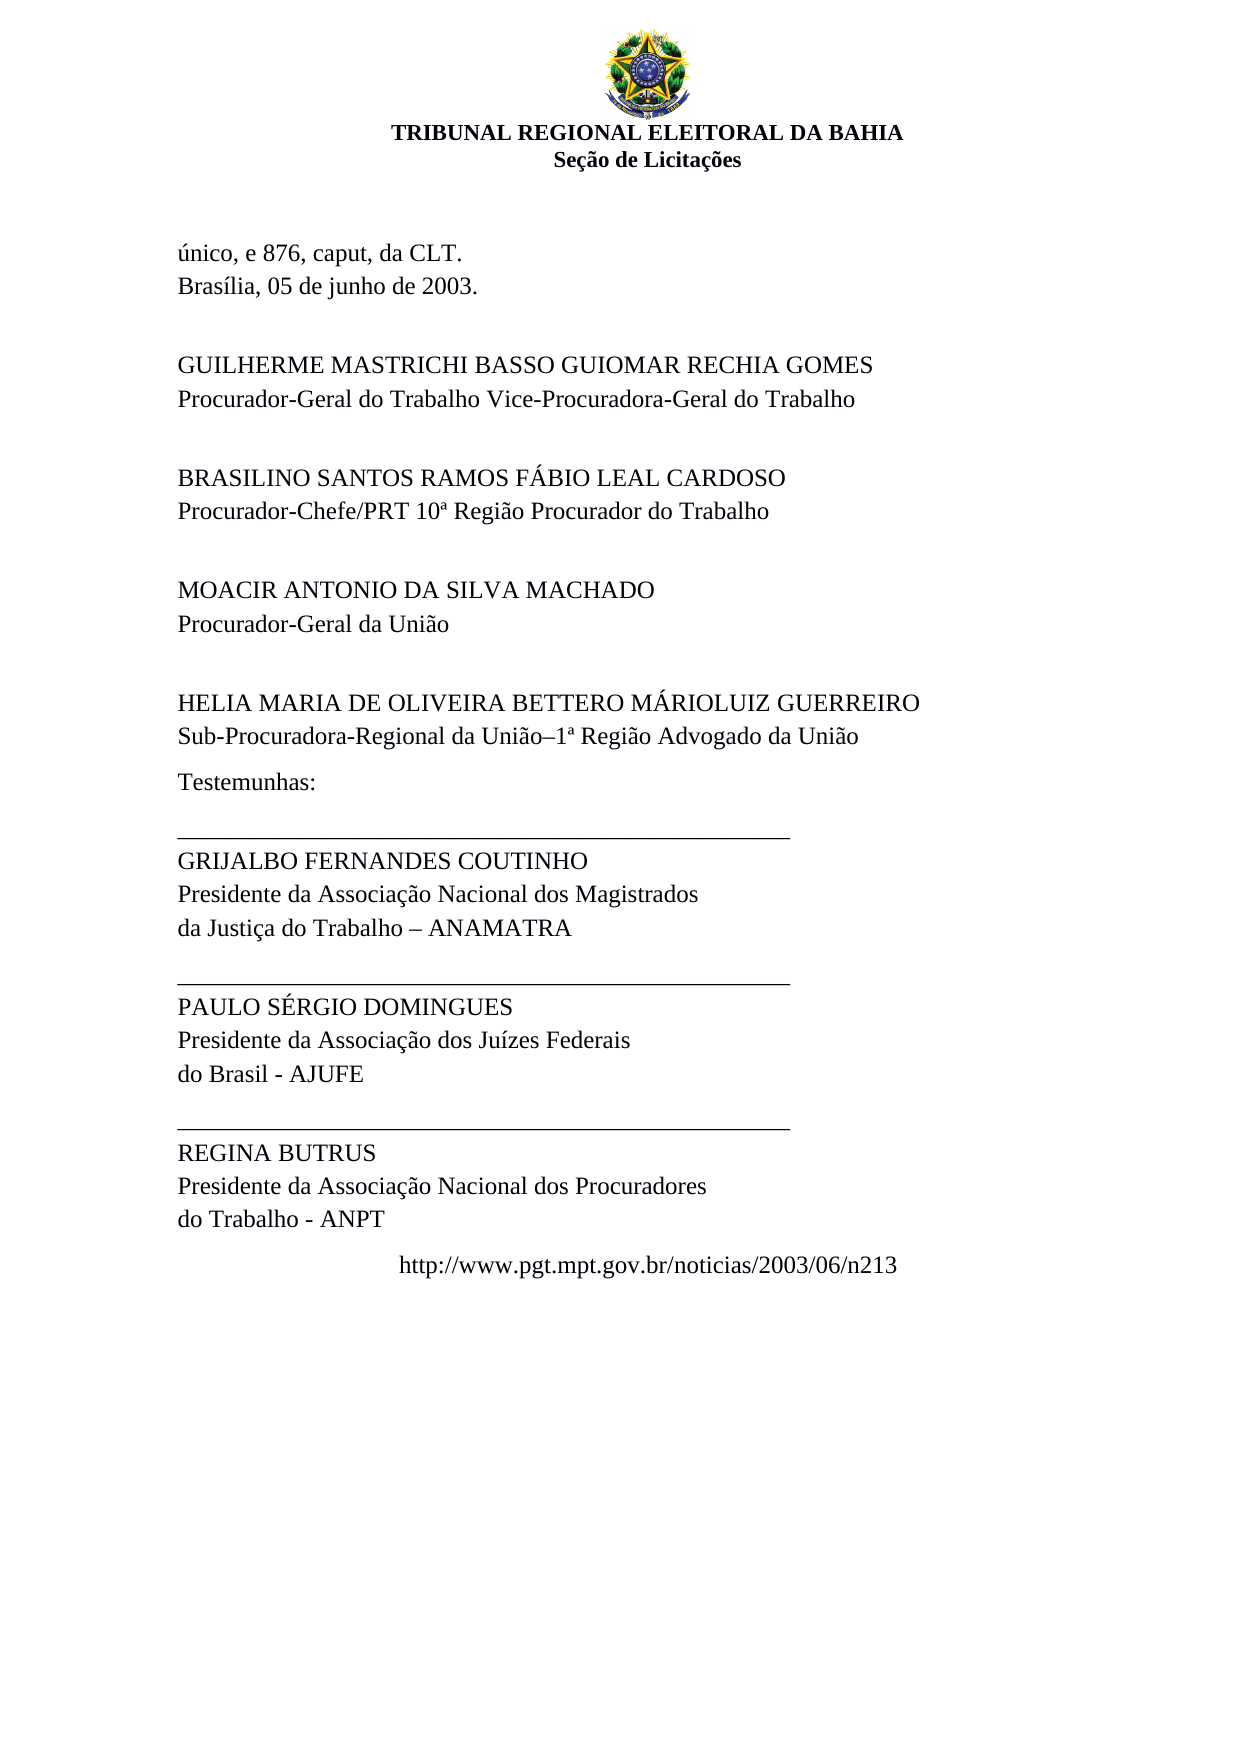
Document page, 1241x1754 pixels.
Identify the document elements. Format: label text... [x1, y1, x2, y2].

text GUILHERME MASTRICHI BASSO GUIOMAR RECHIA GOMES Procurador-Geral do Trabalho Vice-Procuradora-Geral do Trabalho [177, 314, 1122, 414]
text http://www.pgt.mpt.gov.br/noticias/2003/06/n213 [177, 1247, 1119, 1280]
text _________________________________________________ REGINA BUTRUS Presidente da Associação Nacional dos Procuradores do Trabalho - ANPT [177, 1101, 1122, 1234]
text _________________________________________________ PAULO SÉRGIO DOMINGUES Presidente da Associação dos Juízes Federais do Brasil - AJUFE [177, 955, 1122, 1089]
text MOACIR ANTONIO DA SILVA MACHADO Procurador-Geral da União [177, 539, 1122, 639]
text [177, 234, 1122, 301]
text BRASILINO SANTOS RAMOS FÁBIO LEAL CARDOSO Procurador-Chefe/PRT 10ª Região Procurador do Trabalho [177, 426, 1122, 526]
text HELIA MARIA DE OLIVEIRA BETTERO MÁRIOLUIZ GUERREIRO Sub-Procuradora-Regional da União–1ª Região Advogado da União [177, 651, 1122, 751]
text Testemunhas: [177, 764, 1122, 797]
text _________________________________________________ GRIJALBO FERNANDES COUTINHO Presidente da Associação Nacional dos Magistrados da Justiça do Trabalho – ANAMATRA [177, 809, 1122, 943]
